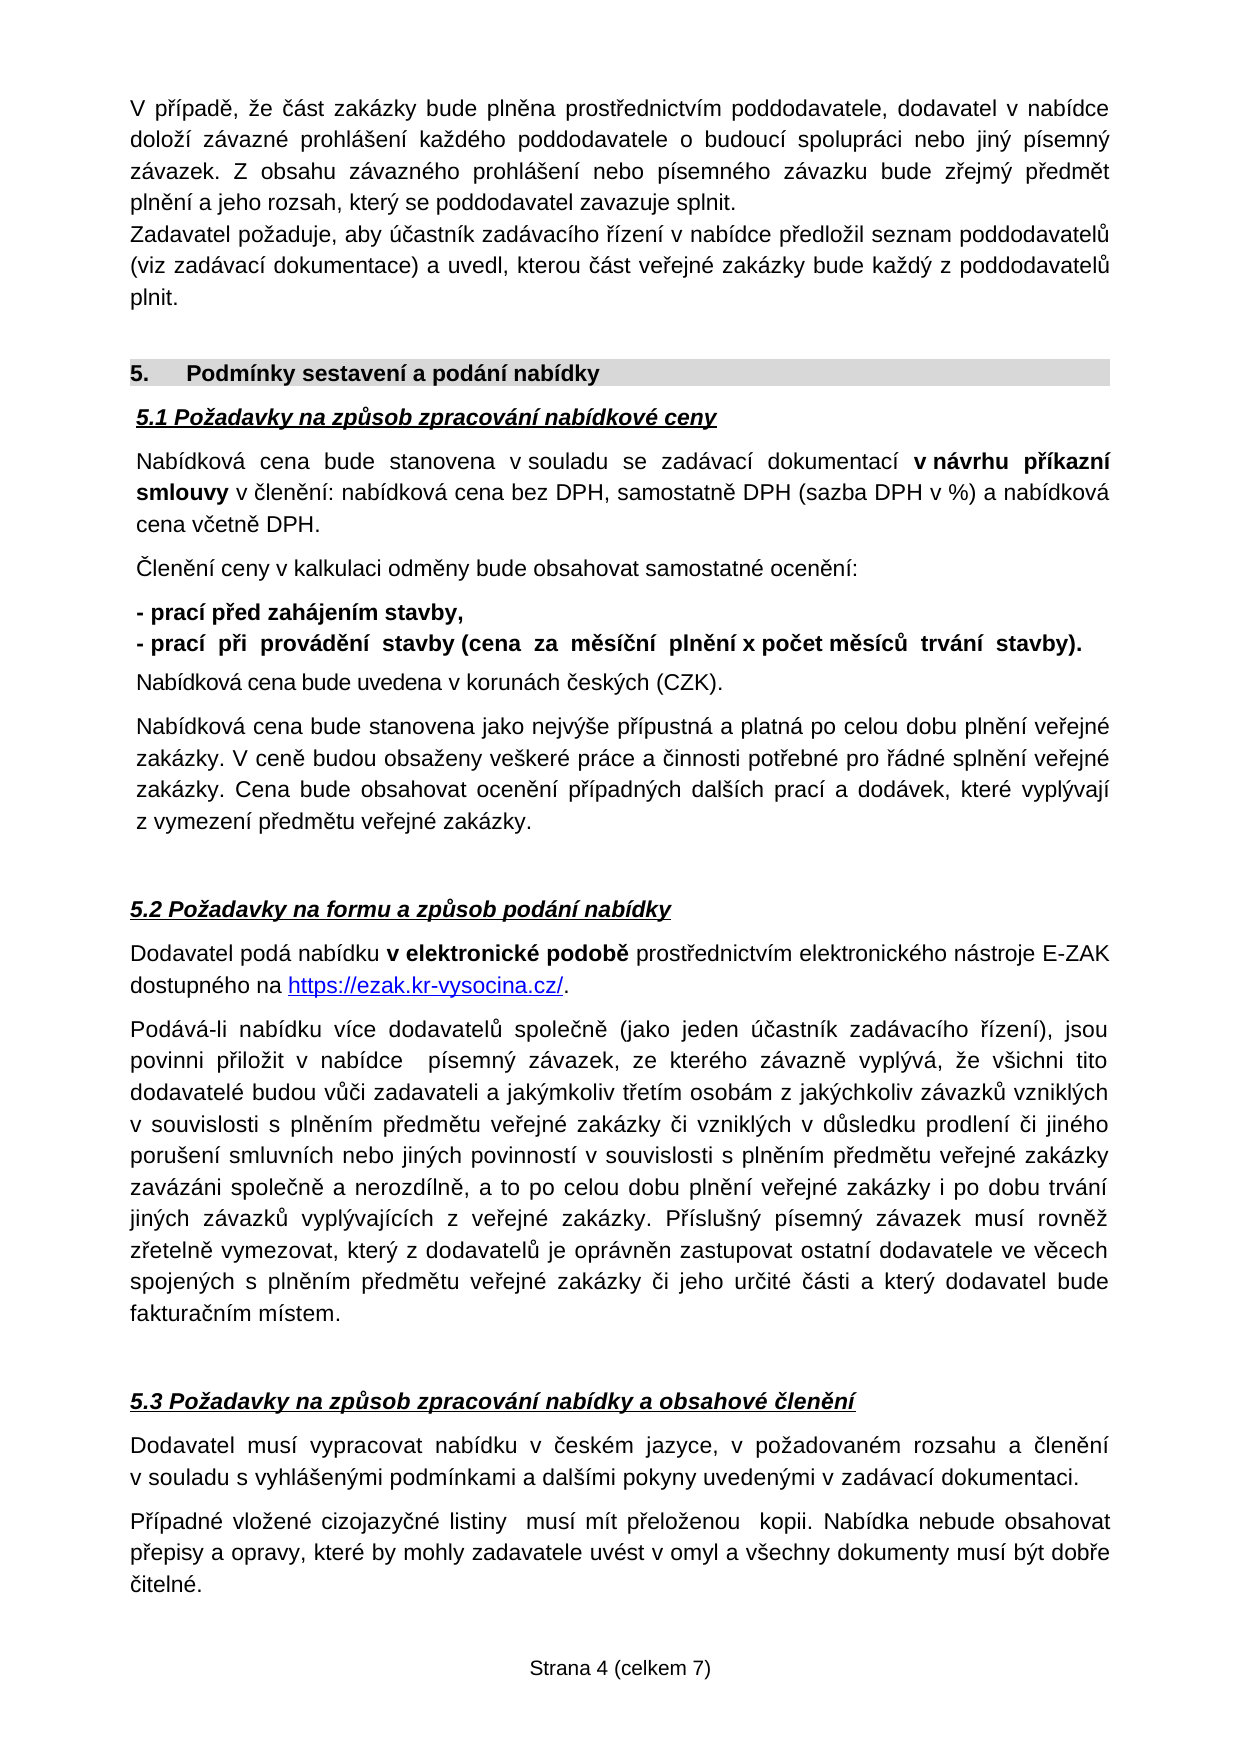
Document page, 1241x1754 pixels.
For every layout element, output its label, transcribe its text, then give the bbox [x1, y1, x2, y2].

text 5.3 Požadavky na způsob zpracování nabídky a obsahové členění [130, 1388, 1110, 1414]
text 5.2 Požadavky na formu a způsob podání nabídky [130, 896, 1110, 922]
text Nabídková cena bude stanovena jako nejvýše přípustná a platná po celou dobu plnění veřejné zakázky. V ceně budou obsaženy veškeré práce a činnosti potřebné pro řádné splnění veřejné zakázky. Cena bude obsahovat ocenění případných dalších prací a dodávek, které vyplývají z vymezení předmětu veřejné zakázky. [136, 713, 1110, 834]
text Dodavatel podá nabídku v elektronické podobě prostřednictvím elektronického nástroje E-ZAK dostupného na https://ezak.kr-vysocina.cz/. [130, 940, 1110, 998]
title Podmínky sestavení a podání nabídky [130, 359, 1110, 386]
text Dodavatel musí vypracovat nabídku v českém jazyce, v požadovaném rozsahu a členění v souladu s vyhlášenými podmínkami a dalšími pokyny uvedenými v zadávací dokumentaci. [130, 1432, 1110, 1490]
text 5.1 Požadavky na způsob zpracování nabídkové ceny [136, 403, 1110, 430]
text - prací před zahájením stavby, [130, 599, 1110, 625]
text Případné vložené cizojazyčné listiny musí mít přeloženou kopii. Nabídka nebude obsahovat přepisy a opravy, které by mohly zadavatele uvést v omyl a všechny dokumenty musí být dobře čitelné. [130, 1508, 1110, 1597]
text Členění ceny v kalkulaci odměny bude obsahovat samostatné ocenění: [136, 555, 1110, 581]
text - prací při provádění stavby (cena za měsíční plnění x počet měsíců trvání stavby). [130, 630, 1110, 657]
text Podává-li nabídku více dodavatelů společně (jako jeden účastník zadávacího řízení), jsou povinni přiložit v nabídce písemný závazek, ze kterého závazně vyplývá, že všichni tito dodavatelé budou vůči zadavateli a jakýmkoliv třetím osobám z jakýchkoliv závazků vzniklých v souvislosti s plněním předmětu veřejné zakázky či vzniklých v důsledku prodlení či jiného porušení smluvních nebo jiných povinností v souvislosti s plněním předmětu veřejné zakázky zavázáni společně a nerozdílně, a to po celou dobu plnění veřejné zakázky i po dobu trvání jiných závazků vyplývajících z veřejné zakázky. Příslušný písemný závazek musí rovněž zřetelně vymezovat, který z dodavatelů je oprávněn zastupovat ostatní dodavatele ve věcech spojených s plněním předmětu veřejné zakázky či jeho určité části a který dodavatel bude fakturačním místem. [130, 1016, 1110, 1326]
text Nabídková cena bude uvedena v korunách českých (CZK). [136, 669, 1110, 696]
text V případě, že část zakázky bude plněna prostřednictvím poddodavatele, dodavatel v nabídce doloží závazné prohlášení každého poddodavatele o budoucí spolupráci nebo jiný písemný závazek. Z obsahu závazného prohlášení nebo písemného závazku bude zřejmý předmět plnění a jeho rozsah, který se poddodavatel zavazuje splnit. [130, 94, 1110, 216]
text Nabídková cena bude stanovena v souladu se zadávací dokumentací v návrhu příkazní smlouvy v členění: nabídková cena bez DPH, samostatně DPH (sazba DPH v %) a nabídková cena včetně DPH. [136, 448, 1110, 537]
text Zadavatel požaduje, aby účastník zadávacího řízení v nabídce předložil seznam poddodavatelů (viz zadávací dokumentace) a uvedl, kterou část veřejné zakázky bude každý z poddodavatelů plnit. [130, 221, 1110, 310]
